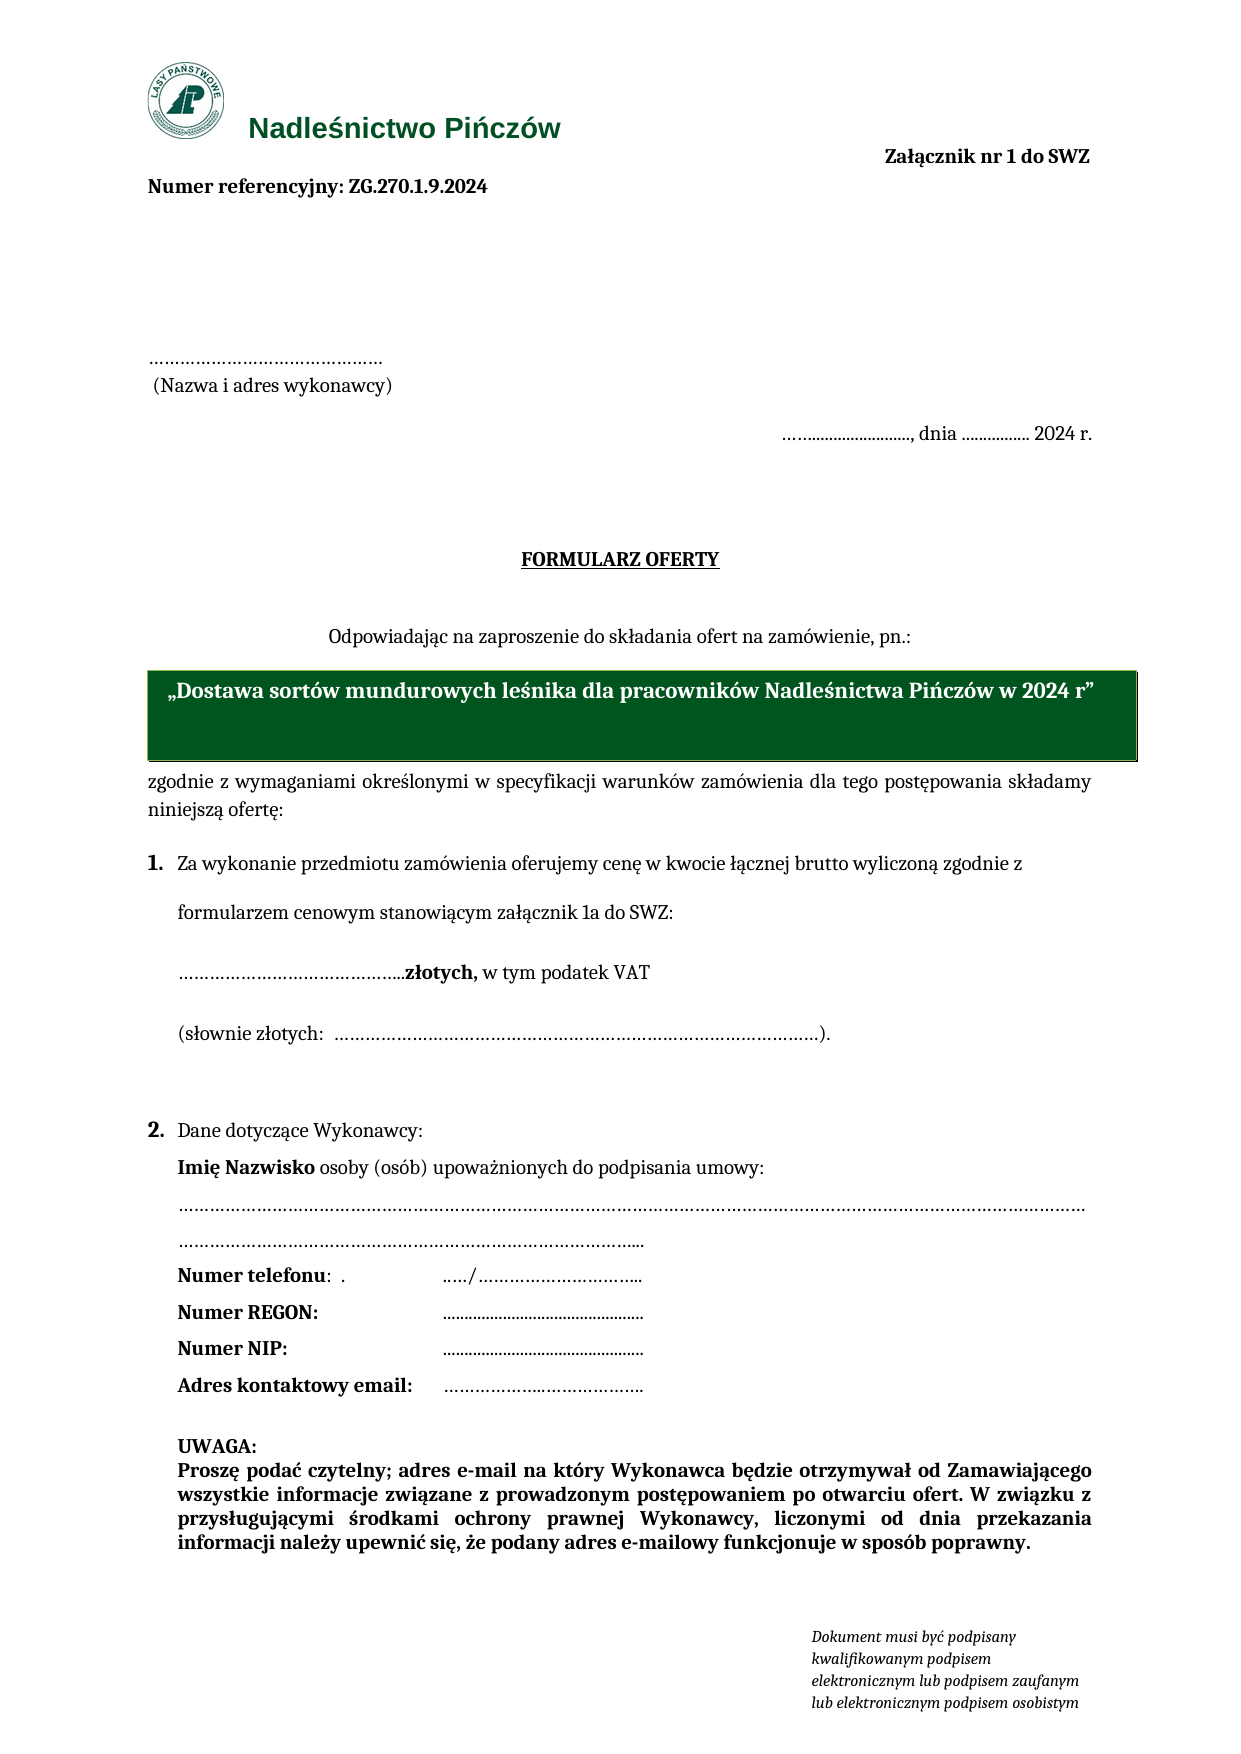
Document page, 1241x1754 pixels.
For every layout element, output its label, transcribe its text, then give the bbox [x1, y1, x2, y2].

text UWAGA: [177, 1435, 1093, 1459]
text Adres kontaktowy email: ………………..………………. [177, 1373, 1093, 1397]
text Proszę podać czytelny; adres e-mail na który Wykonawca będzie otrzymywał od Zamawiającego wszystkie informacje związane z prowadzonym postępowaniem po otwarciu ofert. W związku z przysługującymi środkami ochrony prawnej Wykonawcy, liczonymi od dnia przekazania informacji należy upewnić się, że podany adres e-mailowy funkcjonuje w sposób poprawny. [177, 1459, 1093, 1555]
text zgodnie z wymaganiami określonymi w specyfikacji warunków zamówienia dla tego postępowania składamy niniejszą ofertę: [148, 770, 1093, 821]
text Numer NIP: ............................................... [177, 1337, 1093, 1361]
text ………………………………………………………………………………………………………………………………………………………………………………………………………………………………………... [177, 1192, 1093, 1252]
text (słownie złotych: …………………………………………………………………………………). [177, 1021, 1093, 1045]
text ……......................., dnia ................ 2024 r. [148, 422, 1093, 446]
text ……………………………………..złotych, w tym podatek VAT [177, 961, 1093, 985]
text Numer REGON: ............................................... [177, 1301, 1093, 1324]
list Dane dotyczące Wykonawcy: [148, 1117, 1093, 1143]
text Numer telefonu: . ..…/………………………….. [177, 1264, 1093, 1288]
picture [147, 62, 224, 139]
text FORMULARZ OFERTY [148, 547, 1093, 571]
text ……………………………………… [148, 346, 1093, 370]
text Odpowiadając na zaproszenie do składania ofert na zamówienie, pn.: [148, 625, 1093, 649]
text Imię Nazwisko osoby (osób) upoważnionych do podpisania umowy: [177, 1156, 1093, 1180]
text (Nazwa i adres wykonawcy) [148, 373, 1093, 397]
list Za wykonanie przedmiotu zamówienia oferujemy cenę w kwocie łącznej brutto wyliczoną zgodnie z formularzem cenowym stanowiącym załącznik 1a do SWZ: [148, 850, 1093, 924]
